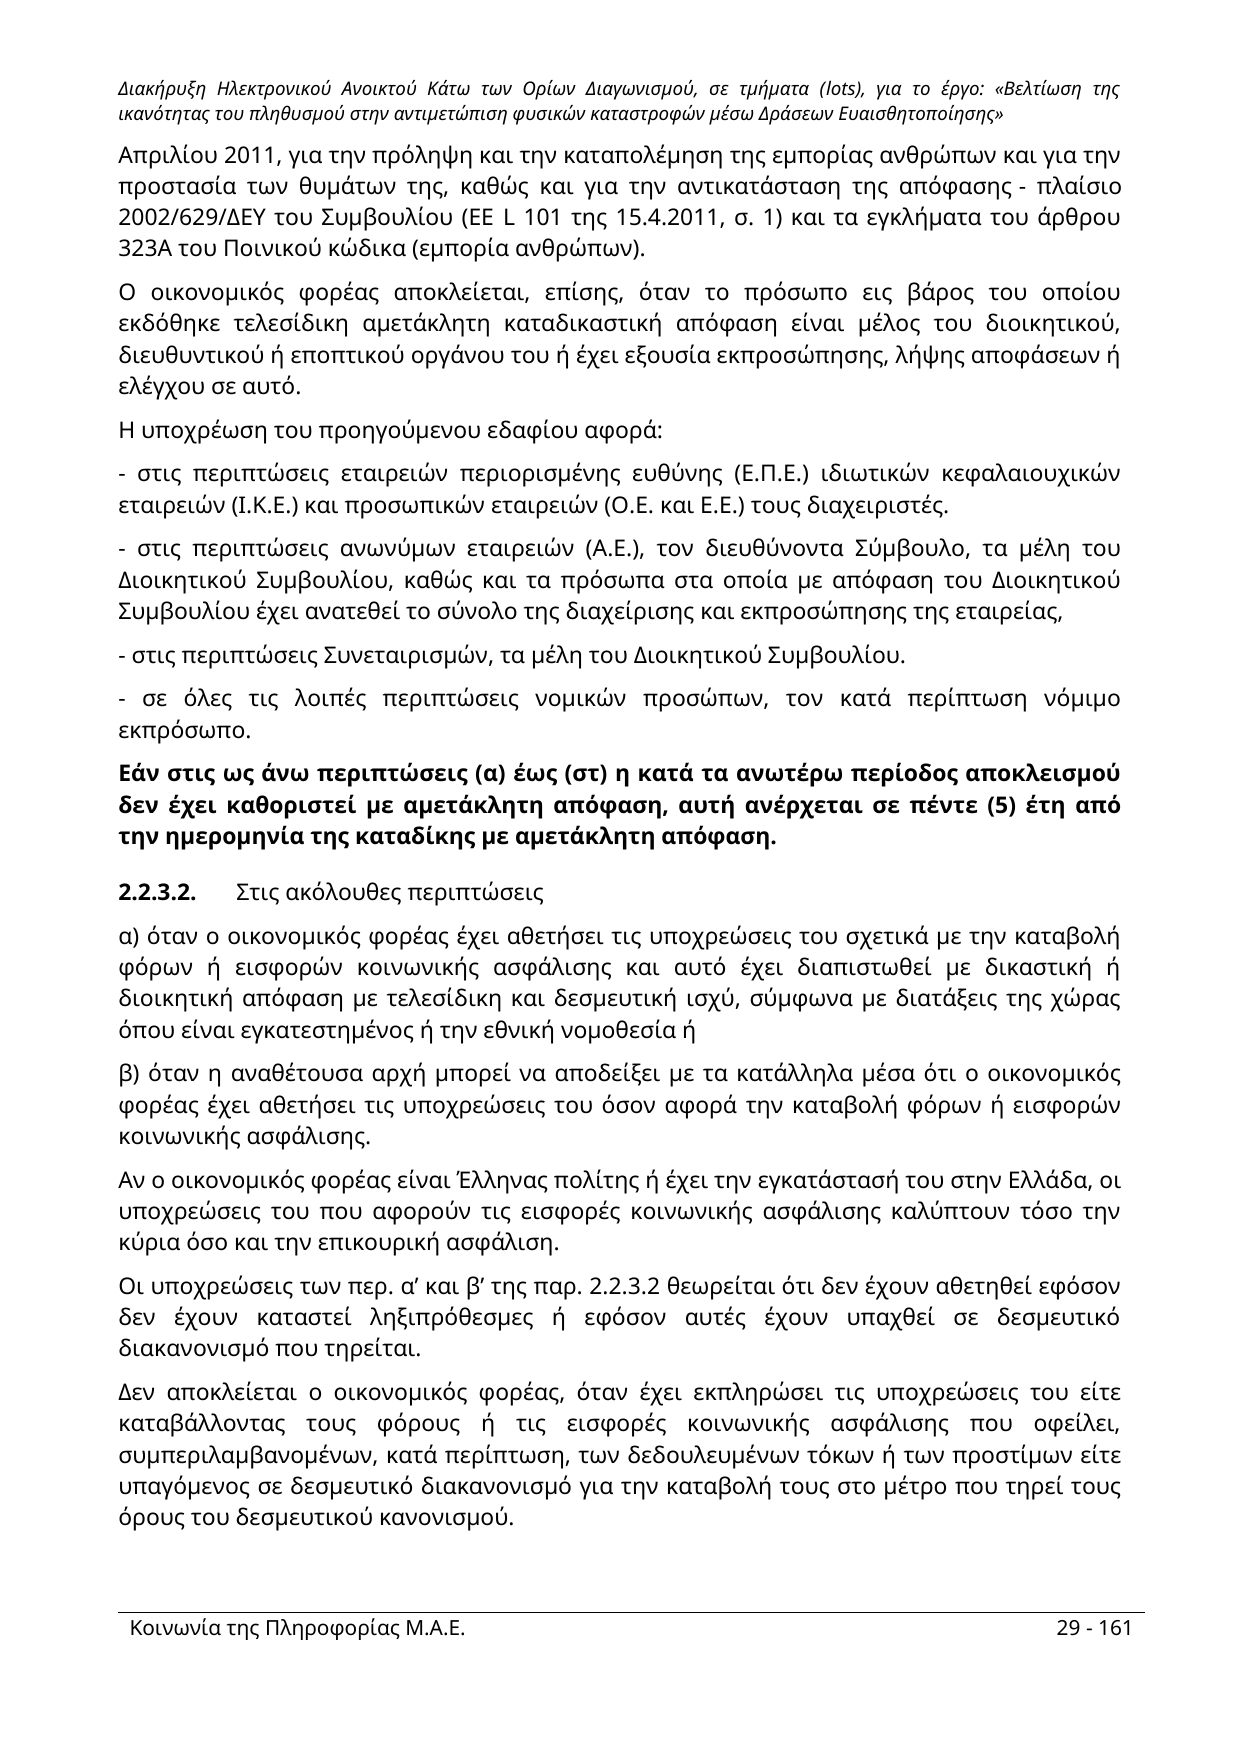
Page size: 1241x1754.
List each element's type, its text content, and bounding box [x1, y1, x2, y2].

text Οι υποχρεώσεις των περ. α’ και β’ της παρ. 2.2.3.2 θεωρείται ότι δεν έχουν αθετηθεί εφόσον δεν έχουν καταστεί ληξιπρόθεσμες ή εφόσον αυτές έχουν υπαχθεί σε δεσμευτικό διακανονισμό που τηρείται. [118, 1270, 1122, 1363]
text β) όταν η αναθέτουσα αρχή μπορεί να αποδείξει με τα κατάλληλα μέσα ότι ο οικονομικός φορέας έχει αθετήσει τις υποχρεώσεις του όσον αφορά την καταβολή φόρων ή εισφορών κοινωνικής ασφάλισης. [118, 1057, 1122, 1151]
text Αν ο οικονομικός φορέας είναι Έλληνας πολίτης ή έχει την εγκατάστασή του στην Ελλάδα, οι υποχρεώσεις του που αφορούν τις εισφορές κοινωνικής ασφάλισης καλύπτουν τόσο την κύρια όσο και την επικουρική ασφάλιση. [118, 1163, 1122, 1257]
text - σε όλες τις λοιπές περιπτώσεις νομικών προσώπων, τον κατά περίπτωση νόμιμο εκπρόσωπο. [118, 682, 1122, 745]
text - στις περιπτώσεις εταιρειών περιορισμένης ευθύνης (Ε.Π.Ε.) ιδιωτικών κεφαλαιουχικών εταιρειών (Ι.Κ.Ε.) και προσωπικών εταιρειών (Ο.Ε. και Ε.Ε.) τους διαχειριστές. [118, 457, 1122, 520]
text α) όταν ο οικονομικός φορέας έχει αθετήσει τις υποχρεώσεις του σχετικά με την καταβολή φόρων ή εισφορών κοινωνικής ασφάλισης και αυτό έχει διαπιστωθεί με δικαστική ή διοικητική απόφαση με τελεσίδικη και δεσμευτική ισχύ, σύμφωνα με διατάξεις της χώρας όπου είναι εγκατεστημένος ή την εθνική νομοθεσία ή [118, 920, 1122, 1045]
text - στις περιπτώσεις ανωνύμων εταιρειών (Α.Ε.), τον διευθύνοντα Σύμβουλο, τα μέλη του Διοικητικού Συμβουλίου, καθώς και τα πρόσωπα στα οποία με απόφαση του Διοικητικού Συμβουλίου έχει ανατεθεί το σύνολο της διαχείρισης και εκπροσώπησης της εταιρείας, [118, 532, 1122, 626]
text Δεν αποκλείεται ο οικονομικός φορέας, όταν έχει εκπληρώσει τις υποχρεώσεις του είτε καταβάλλοντας τους φόρους ή τις εισφορές κοινωνικής ασφάλισης που οφείλει, συμπεριλαμβανομένων, κατά περίπτωση, των δεδουλευμένων τόκων ή των προστίμων είτε υπαγόμενος σε δεσμευτικό διακανονισμό για την καταβολή τους στο μέτρο που τηρεί τους όρους του δεσμευτικού κανονισμού. [118, 1376, 1122, 1532]
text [118, 138, 1122, 263]
list Στις ακόλουθες περιπτώσεις [118, 876, 1122, 907]
text Εάν στις ως άνω περιπτώσεις (α) έως (στ) η κατά τα ανωτέρω περίοδος αποκλεισμού δεν έχει καθοριστεί με αμετάκλητη απόφαση, αυτή ανέρχεται σε πέντε (5) έτη από την ημερομηνία της καταδίκης με αμετάκλητη απόφαση. [118, 757, 1122, 851]
text Η υποχρέωση του προηγούμενου εδαφίου αφορά: [118, 413, 1122, 445]
text Ο οικονομικός φορέας αποκλείεται, επίσης, όταν το πρόσωπο εις βάρος του οποίου εκδόθηκε τελεσίδικη αμετάκλητη καταδικαστική απόφαση είναι μέλος του διοικητικού, διευθυντικού ή εποπτικού οργάνου του ή έχει εξουσία εκπροσώπησης, λήψης αποφάσεων ή ελέγχου σε αυτό. [118, 276, 1122, 401]
text - στις περιπτώσεις Συνεταιρισμών, τα μέλη του Διοικητικού Συμβουλίου. [118, 638, 1122, 670]
